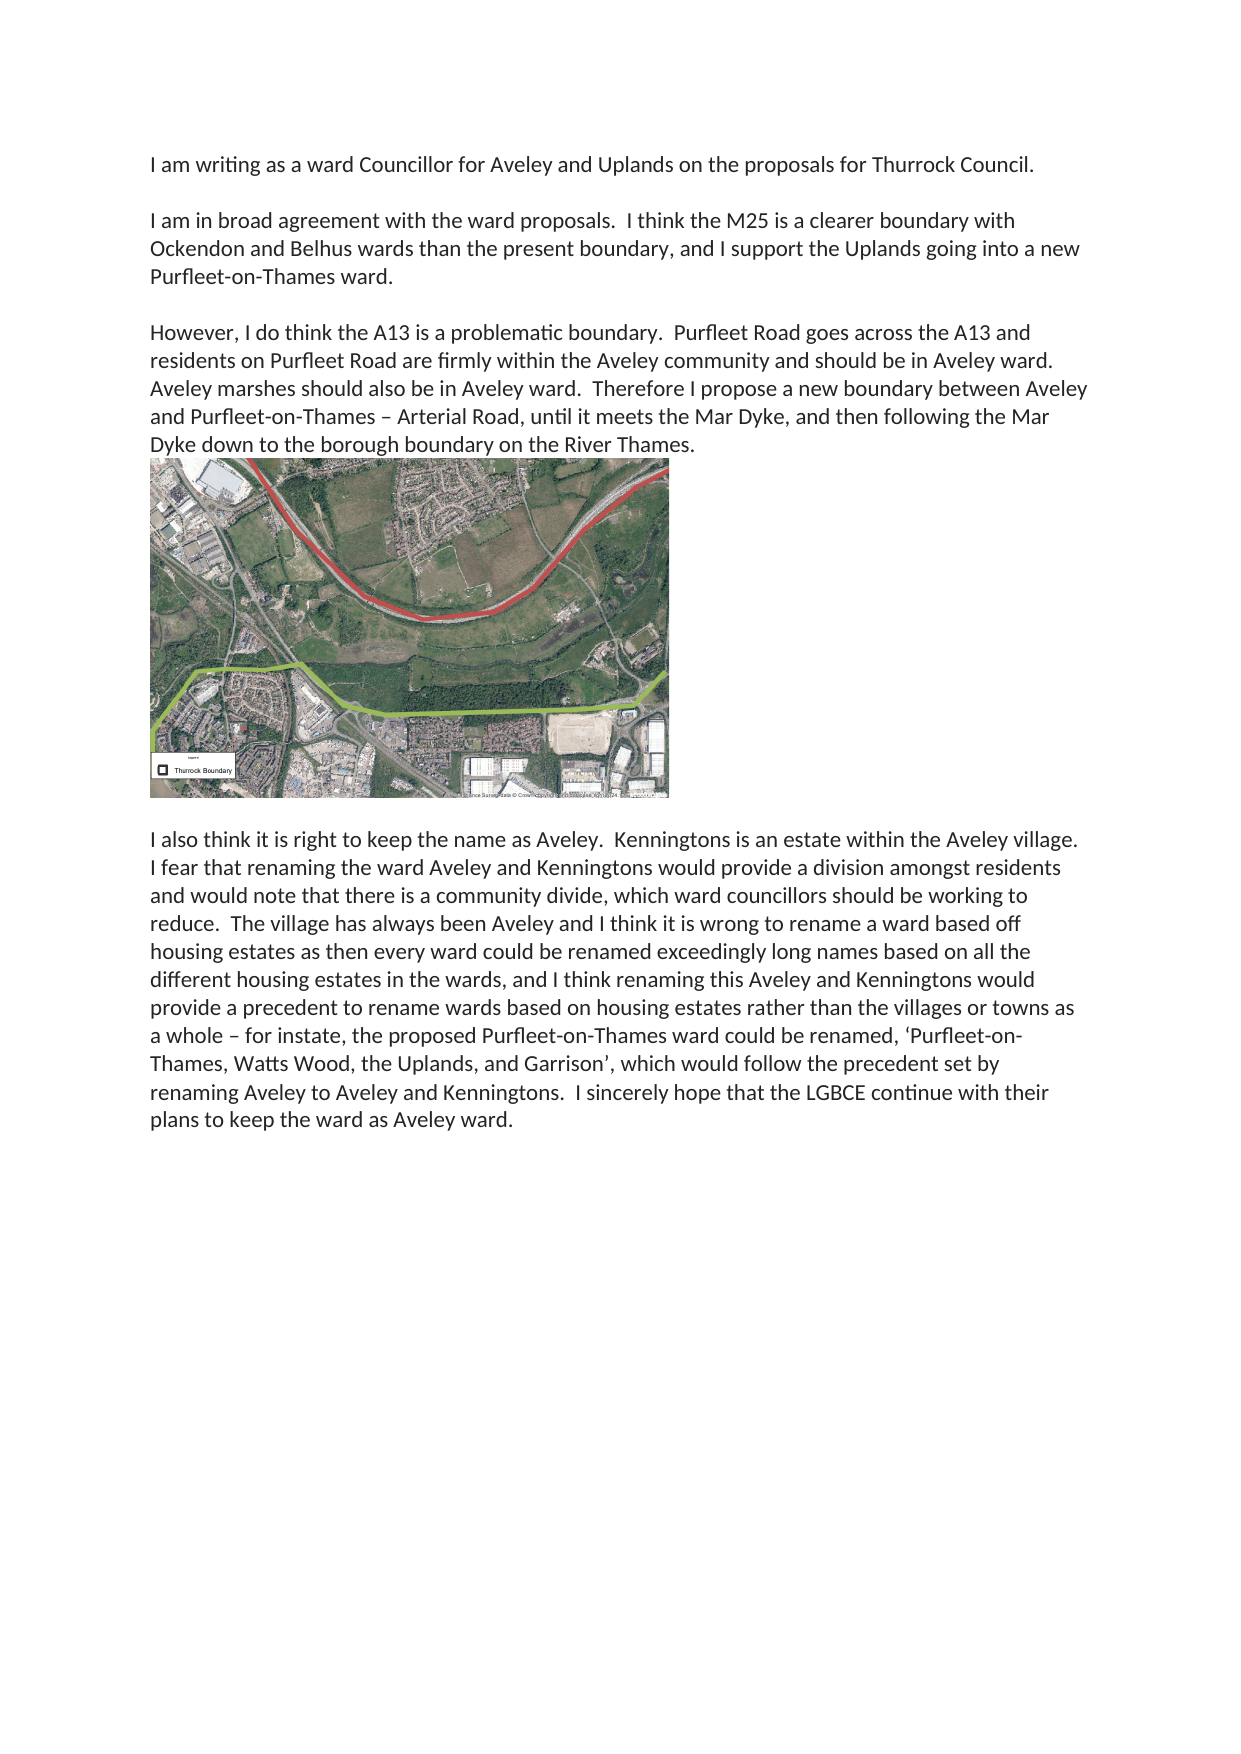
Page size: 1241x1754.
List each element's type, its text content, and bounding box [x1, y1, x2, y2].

text However, I do think the A13 is a problematic boundary. Purfleet Road goes across the A13 and residents on Purfleet Road are firmly within the Aveley community and should be in Aveley ward. Aveley marshes should also be in Aveley ward. Therefore I propose a new boundary between Aveley and Purfleet-on-Thames – Arterial Road, until it meets the Mar Dyke, and then following the Mar Dyke down to the borough boundary on the River Thames. [150, 318, 1090, 458]
text I am writing as a ward Councillor for Aveley and Uplands on the proposals for Thurrock Council. [150, 150, 1090, 178]
text I am in broad agreement with the ward proposals. I think the M25 is a clearer boundary with Ockendon and Belhus wards than the present boundary, and I support the Uplands going into a new Purfleet-on-Thames ward. [150, 206, 1090, 290]
text I also think it is right to keep the name as Aveley. Kenningtons is an estate within the Aveley village. I fear that renaming the ward Aveley and Kenningtons would provide a division amongst residents and would note that there is a community divide, which ward councillors should be working to reduce. The village has always been Aveley and I think it is wrong to rename a ward based off housing estates as then every ward could be renamed exceedingly long names based on all the different housing estates in the wards, and I think renaming this Aveley and Kenningtons would provide a precedent to rename wards based on housing estates rather than the villages or towns as a whole – for instate, the proposed Purfleet-on-Thames ward could be renamed, ‘Purfleet-on-Thames, Watts Wood, the Uplands, and Garrison’, which would follow the precedent set by renaming Aveley to Aveley and Kenningtons. I sincerely hope that the LGBCE continue with their plans to keep the ward as Aveley ward. [150, 825, 1090, 1134]
picture [150, 458, 670, 798]
